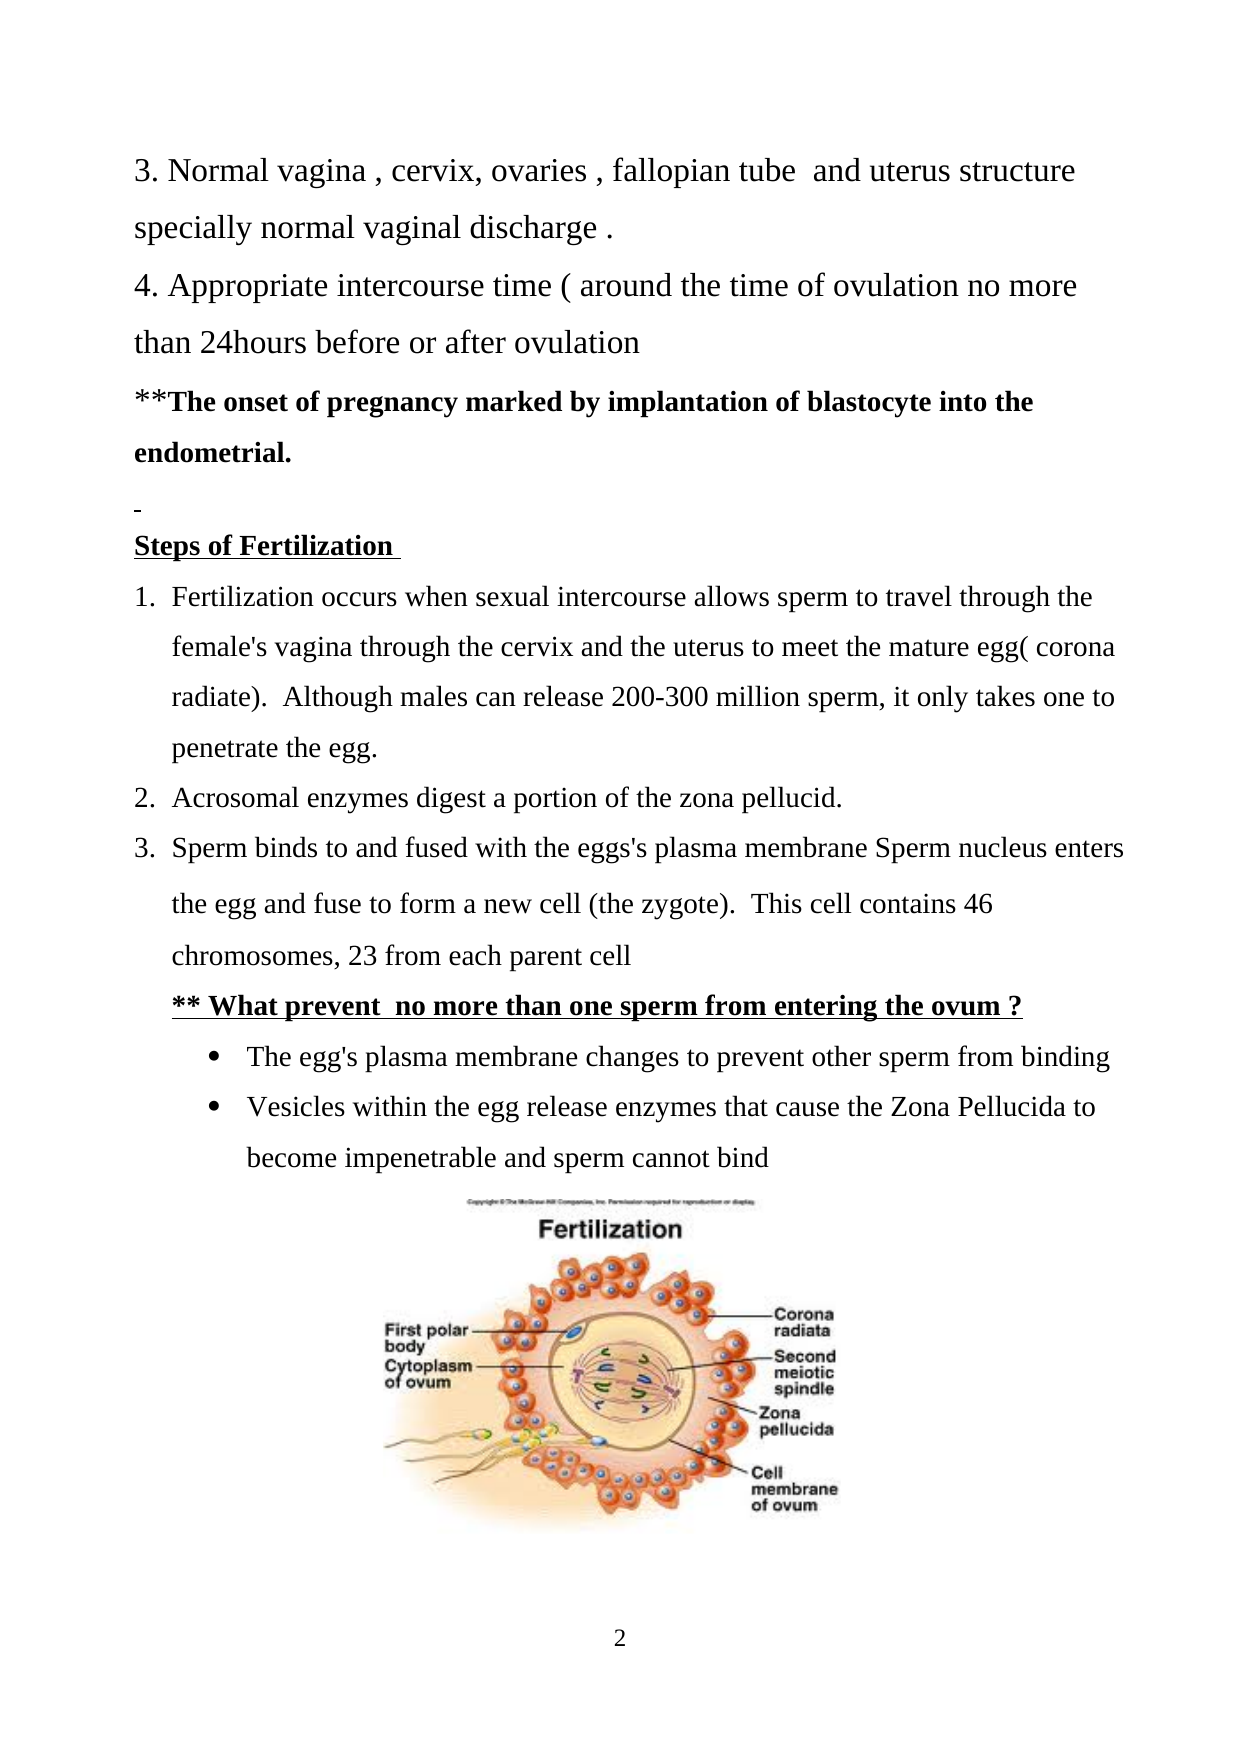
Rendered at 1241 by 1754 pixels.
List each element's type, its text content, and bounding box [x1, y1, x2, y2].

text 4. Appropriate intercourse time ( around the time of ovulation no more than 24hours before or after ovulation [134, 265, 1128, 361]
picture [382, 1199, 841, 1534]
text **The onset of pregnancy marked by implantation of blastocyte into the endometrial. [134, 380, 1128, 469]
list The egg's plasma membrane changes to prevent other sperm from binding [209, 1039, 1128, 1072]
list Sperm binds to and fused with the eggs's plasma membrane Sperm nucleus enters the egg and fuse to form a new cell (the zygote). This cell contains 46 chromosomes, 23 from each parent cell [134, 830, 1128, 972]
list Acrosomal enzymes digest a portion of the zona pellucid. [134, 780, 1128, 814]
text Steps of Fertilization [134, 528, 1128, 562]
list Vesicles within the egg release enzymes that cause the Zona Pellucida to become impenetrable and sperm cannot bind [209, 1089, 1128, 1173]
list ** What prevent no more than one sperm from entering the ovum ? [171, 988, 1128, 1022]
list Fertilization occurs when sexual intercourse allows sperm to travel through the female's vagina through the cervix and the uterus to meet the mature egg( corona radiate). Although males can release 200-300 million sperm, it only takes one to penetrate the egg. [134, 579, 1128, 763]
text 3. Normal vagina , cervix, ovaries , fallopian tube and uterus structure specially normal vaginal discharge . [134, 150, 1128, 246]
